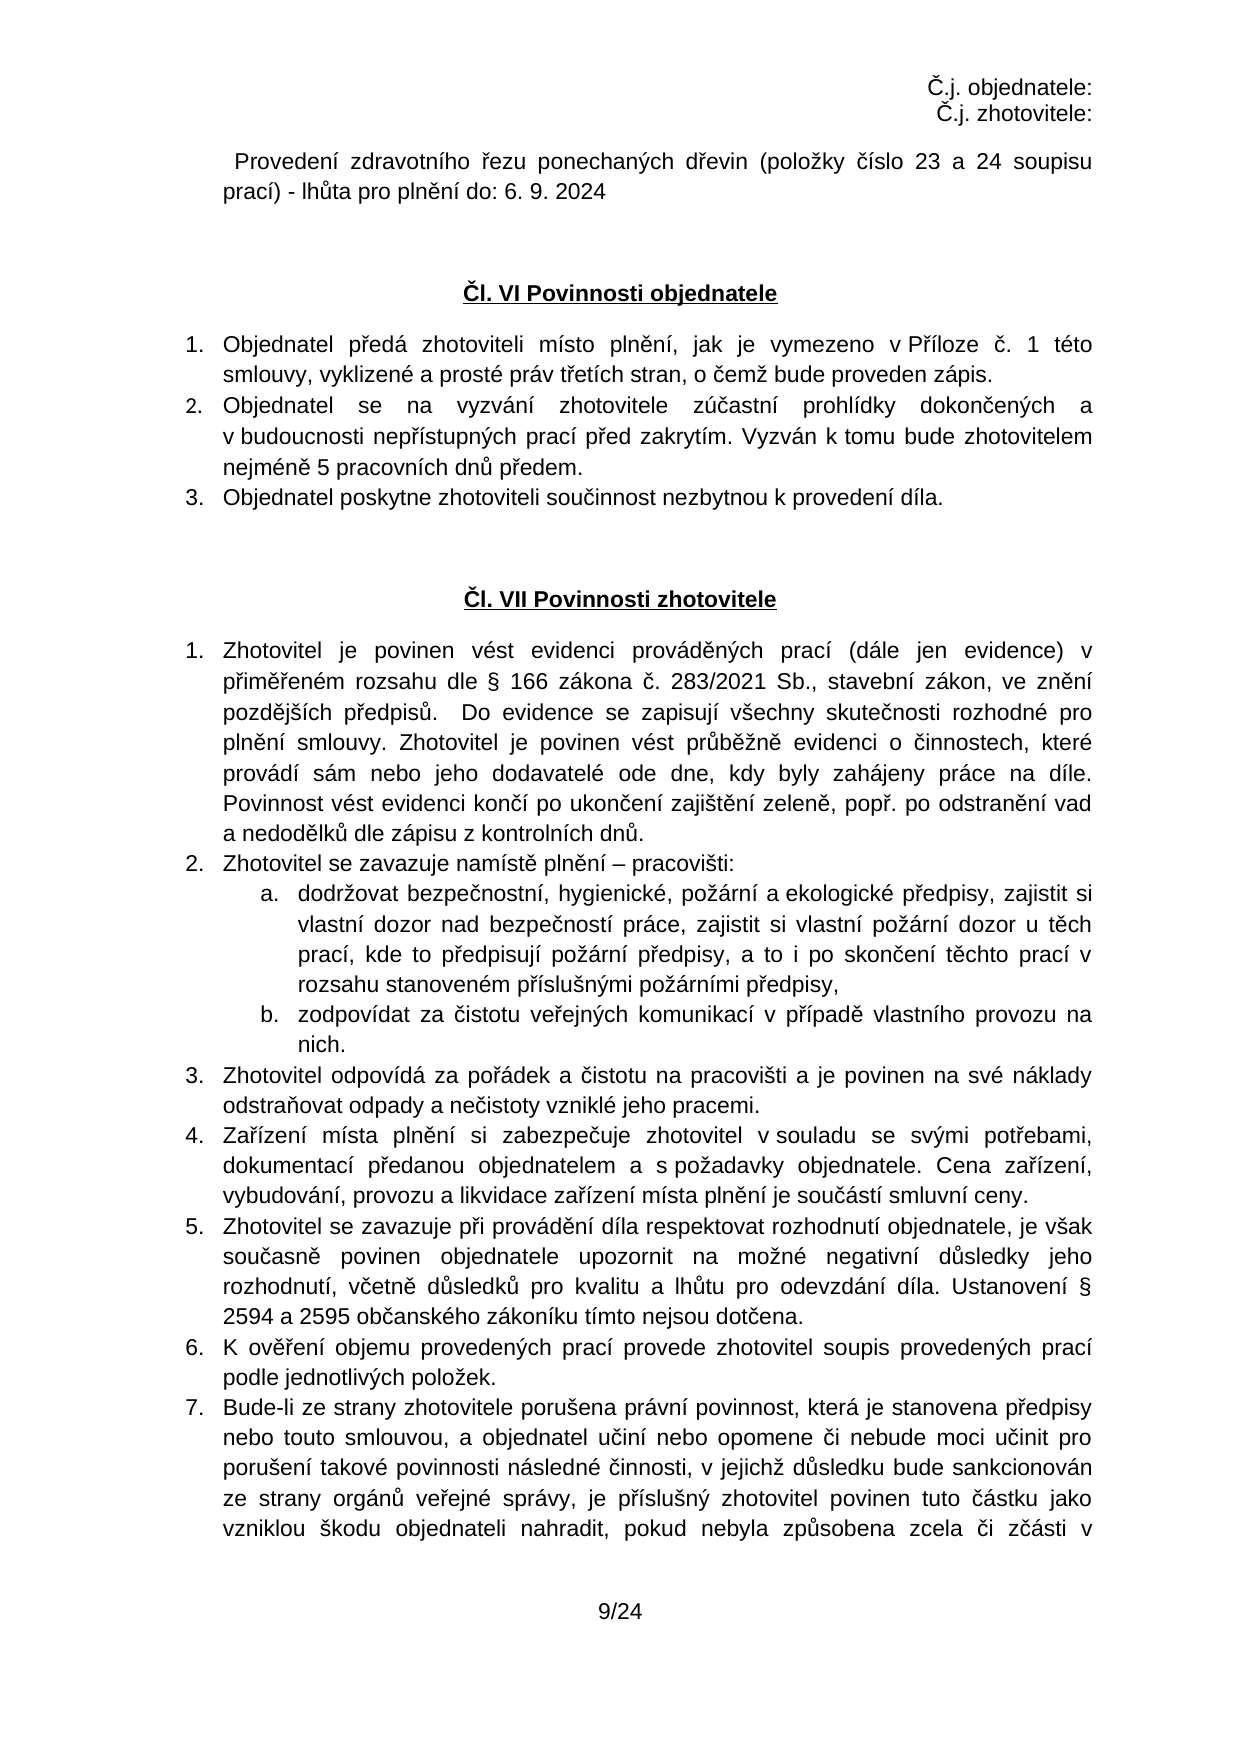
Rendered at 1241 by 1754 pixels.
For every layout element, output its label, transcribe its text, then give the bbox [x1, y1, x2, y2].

text Čl. VI Povinnosti objednatele [148, 280, 1093, 306]
list Objednatel poskytne zhotoviteli součinnost nezbytnou k provedení díla. [185, 484, 1093, 510]
list K ověření objemu provedených prací provede zhotovitel soupis provedených prací podle jednotlivých položek. [185, 1333, 1093, 1390]
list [185, 1394, 1093, 1541]
list Zhotovitel se zavazuje namístě plnění – pracovišti: [185, 850, 1093, 877]
list Zhotovitel se zavazuje při provádění díla respektovat rozhodnutí objednatele, je však současně povinen objednatele upozornit na možné negativní důsledky jeho rozhodnutí, včetně důsledků pro kvalitu a lhůtu pro odevzdání díla. Ustanovení § 2594 a 2595 občanského zákoníku tímto nejsou dotčena. [185, 1213, 1093, 1330]
list Zhotovitel je povinen vést evidenci prováděných prací (dále jen evidence) v přiměřeném rozsahu dle § 166 zákona č. 283/2021 Sb., stavební zákon, ve znění pozdějších předpisů. Do evidence se zapisují všechny skutečnosti rozhodné pro plnění smlouvy. Zhotovitel je povinen vést průběžně evidenci o činnostech, které provádí sám nebo jeho dodavatelé ode dne, kdy byly zahájeny práce na díle. Povinnost vést evidenci končí po ukončení zajištění zeleně, popř. po odstranění vad a nedodělků dle zápisu z kontrolních dnů. [185, 637, 1093, 846]
list Objednatel se na vyzvání zhotovitele zúčastní prohlídky dokončených a v budoucnosti nepřístupných prací před zakrytím. Vyzván k tomu bude zhotovitelem nejméně 5 pracovních dnů předem. [185, 391, 1093, 480]
text Čl. VII Povinnosti zhotovitele [148, 586, 1093, 612]
list Zařízení místa plnění si zabezpečuje zhotovitel v souladu se svými potřebami, dokumentací předanou objednatelem a s požadavky objednatele. Cena zařízení, vybudování, provozu a likvidace zařízení místa plnění je součástí smluvní ceny. [185, 1122, 1093, 1209]
list zodpovídat za čistotu veřejných komunikací v případě vlastního provozu na nich. [260, 1001, 1093, 1058]
list Zhotovitel odpovídá za pořádek a čistotu na pracovišti a je povinen na své náklady odstraňovat odpady a nečistoty vzniklé jeho pracemi. [185, 1062, 1093, 1118]
text Provedení zdravotního řezu ponechaných dřevin (položky číslo 23 a 24 soupisu prací) - lhůta pro plnění do: 6. 9. 2024 [223, 148, 1093, 204]
list dodržovat bezpečnostní, hygienické, požární a ekologické předpisy, zajistit si vlastní dozor nad bezpečností práce, zajistit si vlastní požární dozor u těch prací, kde to předpisují požární předpisy, a to i po skončení těchto prací v rozsahu stanoveném příslušnými požárními předpisy, [260, 880, 1093, 997]
list Objednatel předá zhotoviteli místo plnění, jak je vymezeno v Příloze č. 1 této smlouvy, vyklizené a prosté práv třetích stran, o čemž bude proveden zápis. [185, 331, 1093, 387]
